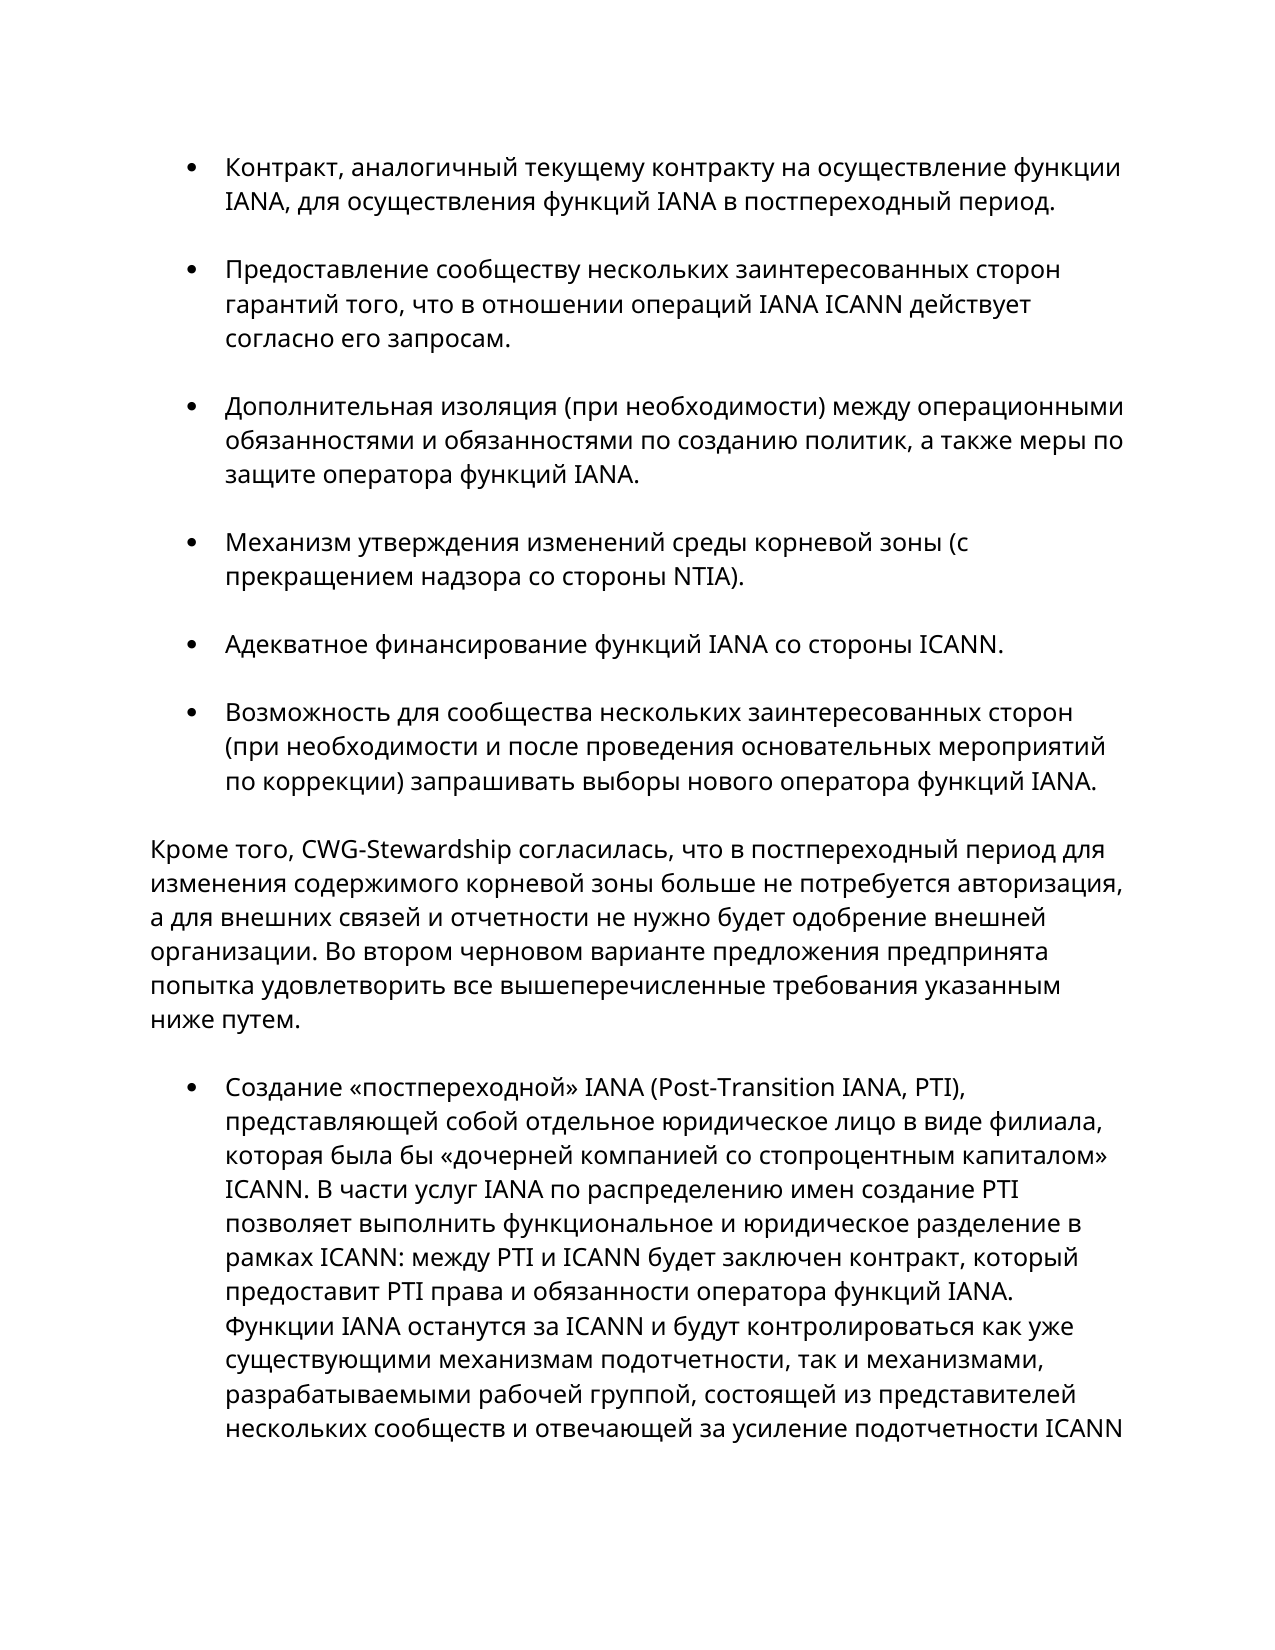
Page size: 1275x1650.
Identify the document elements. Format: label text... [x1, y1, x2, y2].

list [187, 1070, 1125, 1444]
list Механизм утверждения изменений среды корневой зоны (с прекращением надзора со стороны NTIA). [187, 525, 1125, 593]
list Контракт, аналогичный текущему контракту на осуществление функции IANA, для осуществления функций IANA в постпереходный период. [187, 150, 1125, 218]
list Предоставление сообществу нескольких заинтересованных сторон гарантий того, что в отношении операций IANA ICANN действует согласно его запросам. [187, 252, 1125, 354]
text Кроме того, CWG-Stewardship согласилась, что в постпереходный период для изменения содержимого корневой зоны больше не потребуется авторизация, а для внешних связей и отчетности не нужно будет одобрение внешней организации. Во втором черновом варианте предложения предпринята попытка удовлетворить все вышеперечисленные требования указанным ниже путем. [150, 831, 1125, 1036]
list Дополнительная изоляция (при необходимости) между операционными обязанностями и обязанностями по созданию политик, а также меры по защите оператора функций IANA. [187, 388, 1125, 491]
list Адекватное финансирование функций IANA со стороны ICANN. [187, 627, 1125, 661]
list Возможность для сообщества нескольких заинтересованных сторон (при необходимости и после проведения основательных мероприятий по коррекции) запрашивать выборы нового оператора функций IANA. [187, 695, 1125, 797]
